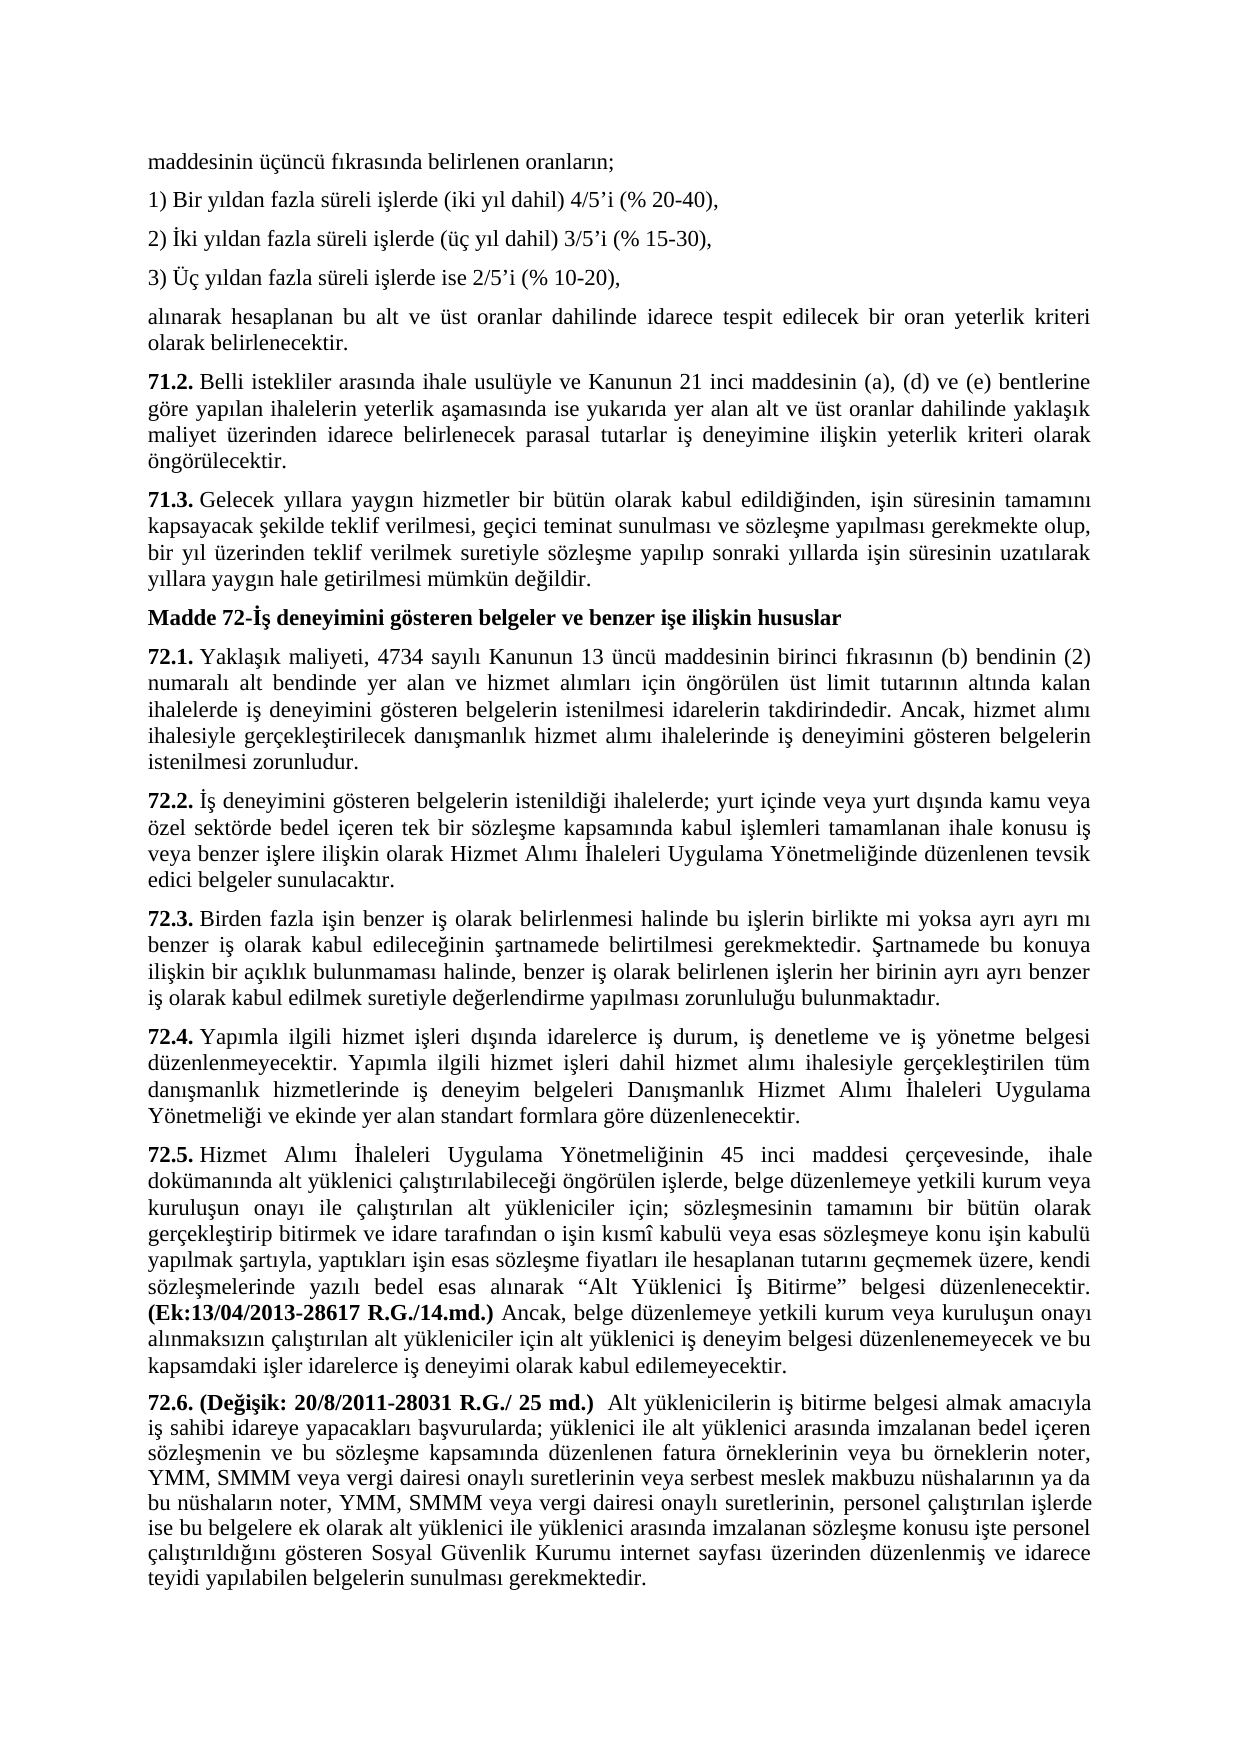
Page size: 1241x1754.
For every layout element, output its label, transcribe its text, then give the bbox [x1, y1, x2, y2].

text alınarak hesaplanan bu alt ve üst oranlar dahilinde idarece tespit edilecek bir oran yeterlik kriteri olarak belirlenecektir. [148, 303, 1092, 356]
list 72.3. Birden fazla işin benzer iş olarak belirlenmesi halinde bu işlerin birlikte mi yoksa ayrı ayrı mı benzer iş olarak kabul edileceğinin şartnamede belirtilmesi gerekmektedir. Şartnamede bu konuya ilişkin bir açıklık bulunmaması halinde, benzer iş olarak belirlenen işlerin her birinin ayrı ayrı benzer iş olarak kabul edilmek suretiyle değerlendirme yapılması zorunluluğu bulunmaktadır. [148, 905, 1092, 1011]
text 71.2. Belli istekliler arasında ihale usulüyle ve Kanunun 21 inci maddesinin (a), (d) ve (e) bentlerine göre yapılan ihalelerin yeterlik aşamasında ise yukarıda yer alan alt ve üst oranlar dahilinde yaklaşık maliyet üzerinden idarece belirlenecek parasal tutarlar iş deneyimine ilişkin yeterlik kriteri olarak öngörülecektir. [148, 368, 1092, 474]
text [148, 148, 1092, 174]
text 1) Bir yıldan fazla süreli işlerde (iki yıl dahil) 4/5’i (% 20-40), [148, 187, 1092, 213]
text 2) İki yıldan fazla süreli işlerde (üç yıl dahil) 3/5’i (% 15-30), [148, 225, 1092, 252]
list 72.5. Hizmet Alımı İhaleleri Uygulama Yönetmeliğinin 45 inci maddesi çerçevesinde, ihale dokümanında alt yüklenici çalıştırılabileceği öngörülen işlerde, belge düzenlemeye yetkili kurum veya kuruluşun onayı ile çalıştırılan alt yükleniciler için; sözleşmesinin tamamını bir bütün olarak gerçekleştirip bitirmek ve idare tarafından o işin kısmî kabulü veya esas sözleşmeye konu işin kabulü yapılmak şartıyla, yaptıkları işin esas sözleşme fiyatları ile hesaplanan tutarını geçmemek üzere, kendi sözleşmelerinde yazılı bedel esas alınarak “Alt Yüklenici İş Bitirme” belgesi düzenlenecektir. (Ek:13/04/2013-28617 R.G./14.md.) Ancak, belge düzenlemeye yetkili kurum veya kuruluşun onayı alınmaksızın çalıştırılan alt yükleniciler için alt yüklenici iş deneyim belgesi düzenlenemeyecek ve bu kapsamdaki işler idarelerce iş deneyimi olarak kabul edilemeyecektir. [148, 1141, 1092, 1378]
text 3) Üç yıldan fazla süreli işlerde ise 2/5’i (% 10-20), [148, 264, 1092, 291]
text 71.3. Gelecek yıllara yaygın hizmetler bir bütün olarak kabul edildiğinden, işin süresinin tamamını kapsayacak şekilde teklif verilmesi, geçici teminat sunulması ve sözleşme yapılması gerekmekte olup, bir yıl üzerinden teklif verilmek suretiyle sözleşme yapılıp sonraki yıllarda işin süresinin uzatılarak yıllara yaygın hale getirilmesi mümkün değildir. [148, 486, 1092, 592]
list 72.4. Yapımla ilgili hizmet işleri dışında idarelerce iş durum, iş denetleme ve iş yönetme belgesi düzenlenmeyecektir. Yapımla ilgili hizmet işleri dahil hizmet alımı ihalesiyle gerçekleştirilen tüm danışmanlık hizmetlerinde iş deneyim belgeleri Danışmanlık Hizmet Alımı İhaleleri Uygulama Yönetmeliği ve ekinde yer alan standart formlara göre düzenlenecektir. [148, 1023, 1092, 1128]
text 72.6. (Değişik: 20/8/2011-28031 R.G./ 25 md.) Alt yüklenicilerin iş bitirme belgesi almak amacıyla iş sahibi idareye yapacakları başvurularda; yüklenici ile alt yüklenici arasında imzalanan bedel içeren sözleşmenin ve bu sözleşme kapsamında düzenlenen fatura örneklerinin veya bu örneklerin noter, YMM, SMMM veya vergi dairesi onaylı suretlerinin veya serbest meslek makbuzu nüshalarının ya da bu nüshaların noter, YMM, SMMM veya vergi dairesi onaylı suretlerinin, personel çalıştırılan işlerde ise bu belgelere ek olarak alt yüklenici ile yüklenici arasında imzalanan sözleşme konusu işte personel çalıştırıldığını gösteren Sosyal Güvenlik Kurumu internet sayfası üzerinden düzenlenmiş ve idarece teyidi yapılabilen belgelerin sunulması gerekmektedir. [148, 1391, 1092, 1591]
text 72.2. İş deneyimini gösteren belgelerin istenildiği ihalelerde; yurt içinde veya yurt dışında kamu veya özel sektörde bedel içeren tek bir sözleşme kapsamında kabul işlemleri tamamlanan ihale konusu iş veya benzer işlere ilişkin olarak Hizmet Alımı İhaleleri Uygulama Yönetmeliğinde düzenlenen tevsik edici belgeler sunulacaktır. [148, 787, 1092, 893]
text 72.1. Yaklaşık maliyeti, 4734 sayılı Kanunun 13 üncü maddesinin birinci fıkrasının (b) bendinin (2) numaralı alt bendinde yer alan ve hizmet alımları için öngörülen üst limit tutarının altında kalan ihalelerde iş deneyimini gösteren belgelerin istenilmesi idarelerin takdirindedir. Ancak, hizmet alımı ihalesiyle gerçekleştirilecek danışmanlık hizmet alımı ihalelerinde iş deneyimini gösteren belgelerin istenilmesi zorunludur. [148, 643, 1092, 775]
text Madde 72-İş deneyimini gösteren belgeler ve benzer işe ilişkin hususlar [148, 604, 1092, 631]
